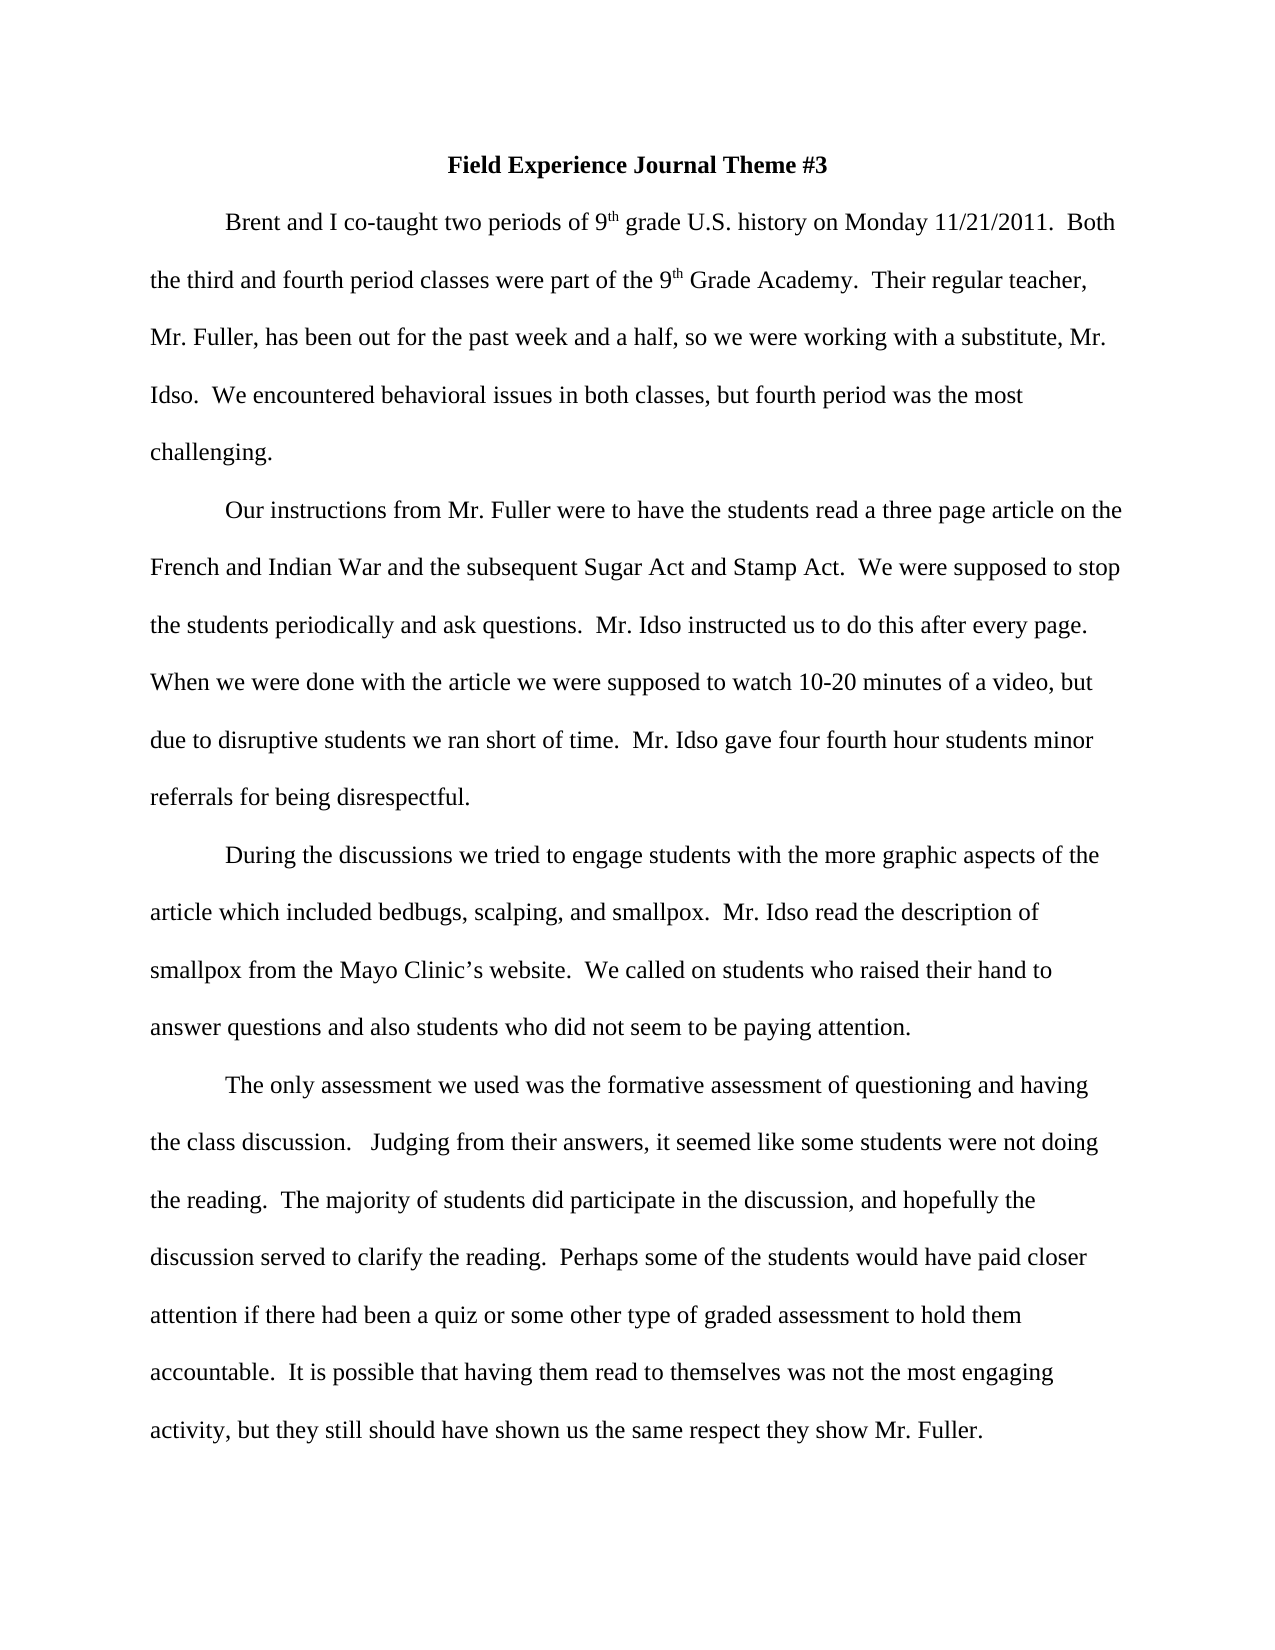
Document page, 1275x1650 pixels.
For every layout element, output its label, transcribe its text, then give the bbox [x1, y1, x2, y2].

text The only assessment we used was the formative assessment of questioning and having the class discussion. Judging from their answers, it seemed like some students were not doing the reading. The majority of students did participate in the discussion, and hopefully the discussion served to clarify the reading. Perhaps some of the students would have paid closer attention if there had been a quiz or some other type of graded assessment to hold them accountable. It is possible that having them read to themselves was not the most engaging activity, but they still should have shown us the same respect they show Mr. Fuller. [150, 1070, 1125, 1444]
text Field Experience Journal Theme #3 [150, 150, 1125, 179]
text During the discussions we tried to engage students with the more graphic aspects of the article which included bedbugs, scalping, and smallpox. Mr. Idso read the description of smallpox from the Mayo Clinic’s website. We called on students who raised their hand to answer questions and also students who did not seem to be paying attention. [150, 840, 1125, 1041]
text Our instructions from Mr. Fuller were to have the students read a three page article on the French and Indian War and the subsequent Sugar Act and Stamp Act. We were supposed to stop the students periodically and ask questions. Mr. Idso instructed us to do this after every page. When we were done with the article we were supposed to watch 10-20 minutes of a video, but due to disruptive students we ran short of time. Mr. Idso gave four fourth hour students minor referrals for being disrespectful. [150, 495, 1125, 811]
text Brent and I co-taught two periods of 9th grade U.S. history on Monday 11/21/2011. Both the third and fourth period classes were part of the 9th Grade Academy. Their regular teacher, Mr. Fuller, has been out for the past week and a half, so we were working with a substitute, Mr. Idso. We encountered behavioral issues in both classes, but fourth period was the most challenging. [150, 207, 1125, 466]
